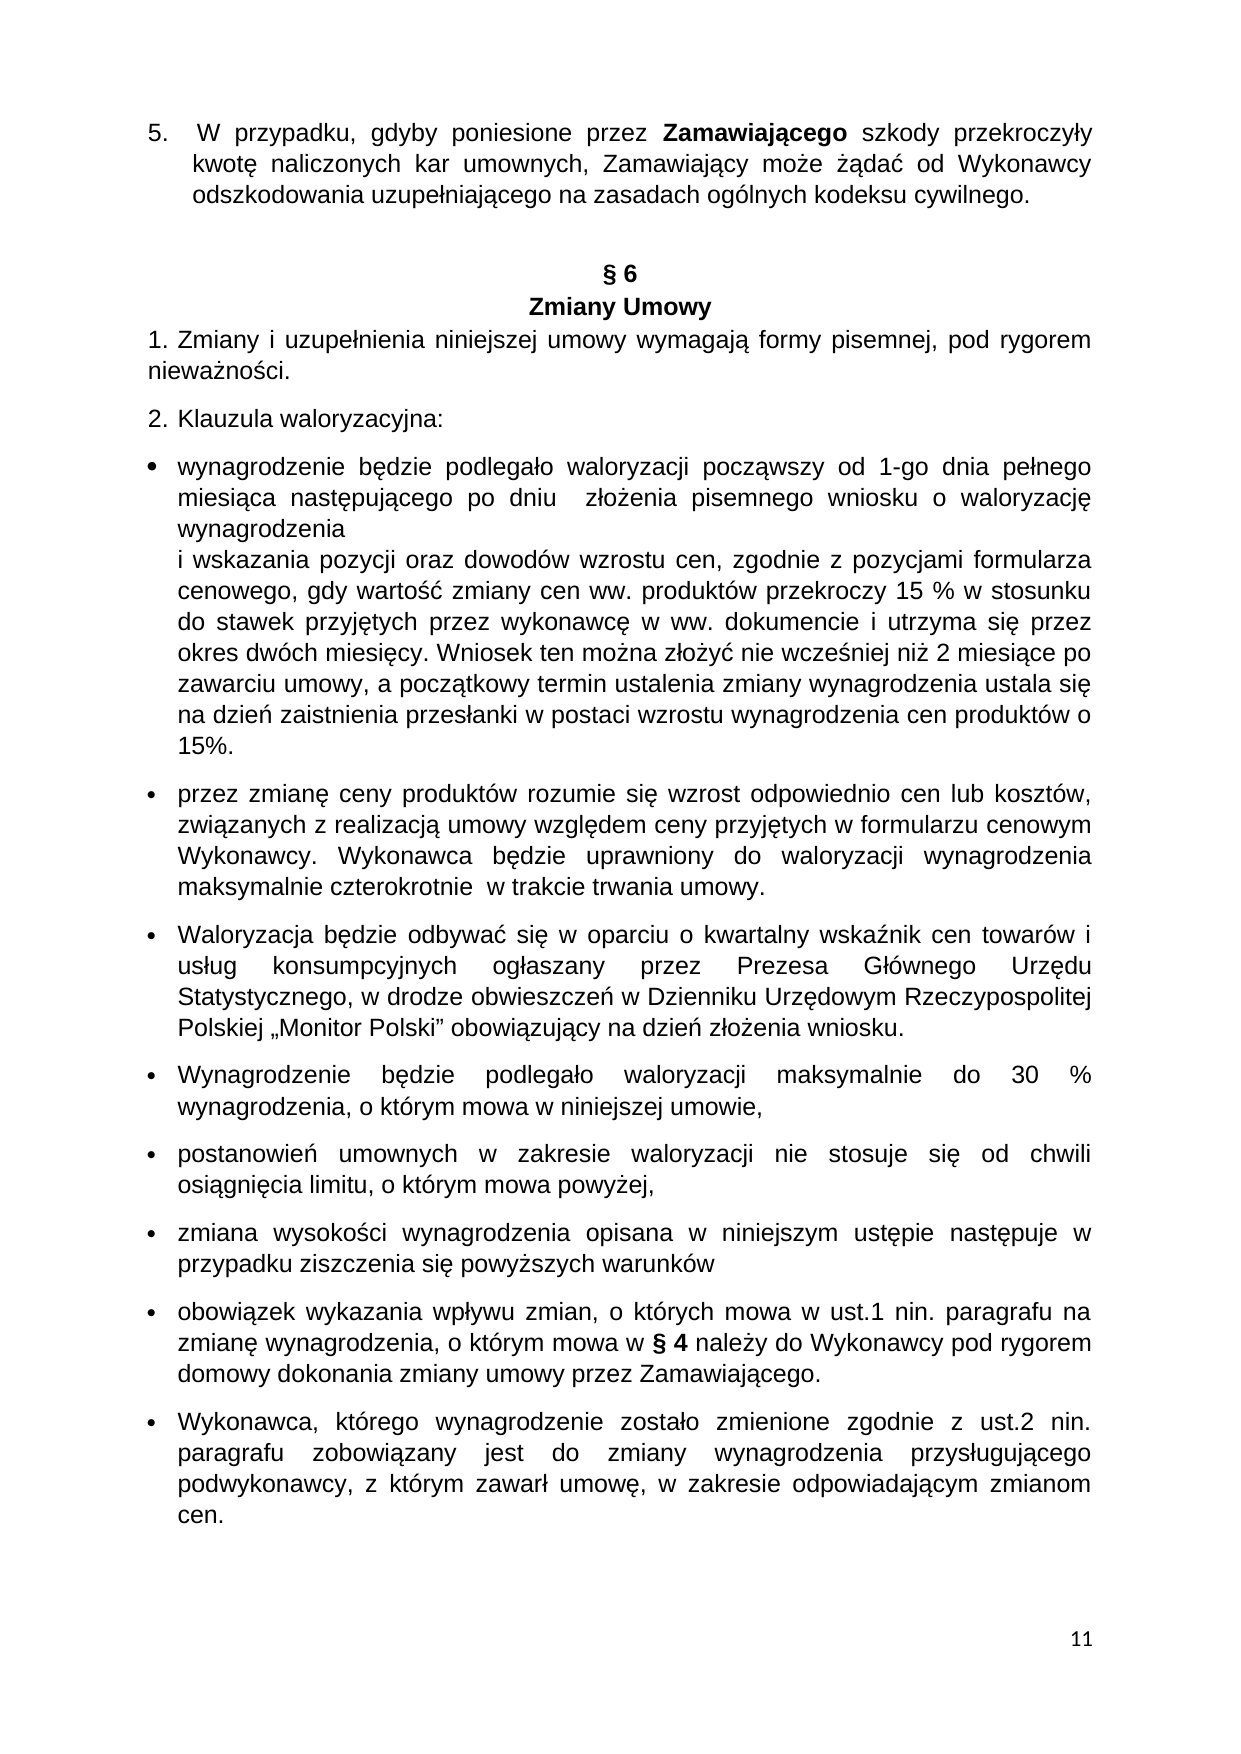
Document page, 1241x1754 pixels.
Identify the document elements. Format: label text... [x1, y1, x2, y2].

list Klauzula waloryzacyjna: [148, 404, 1093, 433]
list Zmiany i uzupełnienia niniejszej umowy wymagają formy pisemnej, pod rygorem nieważności. [148, 325, 1093, 385]
list wynagrodzenie będzie podlegało waloryzacji począwszy od 1-go dnia pełnego miesiąca następującego po dniu złożenia pisemnego wniosku o waloryzację wynagrodzenia i wskazania pozycji oraz dowodów wzrostu cen, zgodnie z pozycjami formularza cenowego, gdy wartość zmiany cen ww. produktów przekroczy 15 % w stosunku do stawek przyjętych przez wykonawcę w ww. dokumencie i utrzyma się przez okres dwóch miesięcy. Wniosek ten można złożyć nie wcześniej niż 2 miesiące po zawarciu umowy, a początkowy termin ustalenia zmiany wynagrodzenia ustala się na dzień zaistnienia przesłanki w postaci wzrostu wynagrodzenia cen produktów o 15%. [148, 452, 1093, 760]
text § 6 [148, 259, 1093, 288]
text Zmiany Umowy [148, 292, 1093, 321]
text 5. W przypadku, gdyby poniesione przez Zamawiającego szkody przekroczyły kwotę naliczonych kar umownych, Zamawiający może żądać od Wykonawcy odszkodowania uzupełniającego na zasadach ogólnych kodeksu cywilnego. [148, 118, 1093, 209]
list Waloryzacja będzie odbywać się w oparciu o kwartalny wskaźnik cen towarów i usług konsumpcyjnych ogłaszany przez Prezesa Głównego Urzędu Statystycznego, w drodze obwieszczeń w Dzienniku Urzędowym Rzeczypospolitej Polskiej „Monitor Polski” obowiązujący na dzień złożenia wniosku. [148, 919, 1093, 1041]
list Wynagrodzenie będzie podlegało waloryzacji maksymalnie do 30 % wynagrodzenia, o którym mowa w niniejszej umowie, [148, 1060, 1093, 1120]
list zmiana wysokości wynagrodzenia opisana w niniejszym ustępie następuje w przypadku ziszczenia się powyższych warunków [148, 1218, 1093, 1278]
list Wykonawca, którego wynagrodzenie zostało zmienione zgodnie z ust.2 nin. paragrafu zobowiązany jest do zmiany wynagrodzenia przysługującego podwykonawcy, z którym zawarł umowę, w zakresie odpowiadającym zmianom cen. [148, 1406, 1093, 1528]
list obowiązek wykazania wpływu zmian, o których mowa w ust.1 nin. paragrafu na zmianę wynagrodzenia, o którym mowa w § 4 należy do Wykonawcy pod rygorem domowy dokonania zmiany umowy przez Zamawiającego. [148, 1297, 1093, 1387]
list postanowień umownych w zakresie waloryzacji nie stosuje się od chwili osiągnięcia limitu, o którym mowa powyżej, [148, 1139, 1093, 1199]
list przez zmianę ceny produktów rozumie się wzrost odpowiednio cen lub kosztów, związanych z realizacją umowy względem ceny przyjętych w formularzu cenowym Wykonawcy. Wykonawca będzie uprawniony do waloryzacji wynagrodzenia maksymalnie czterokrotnie w trakcie trwania umowy. [148, 779, 1093, 901]
